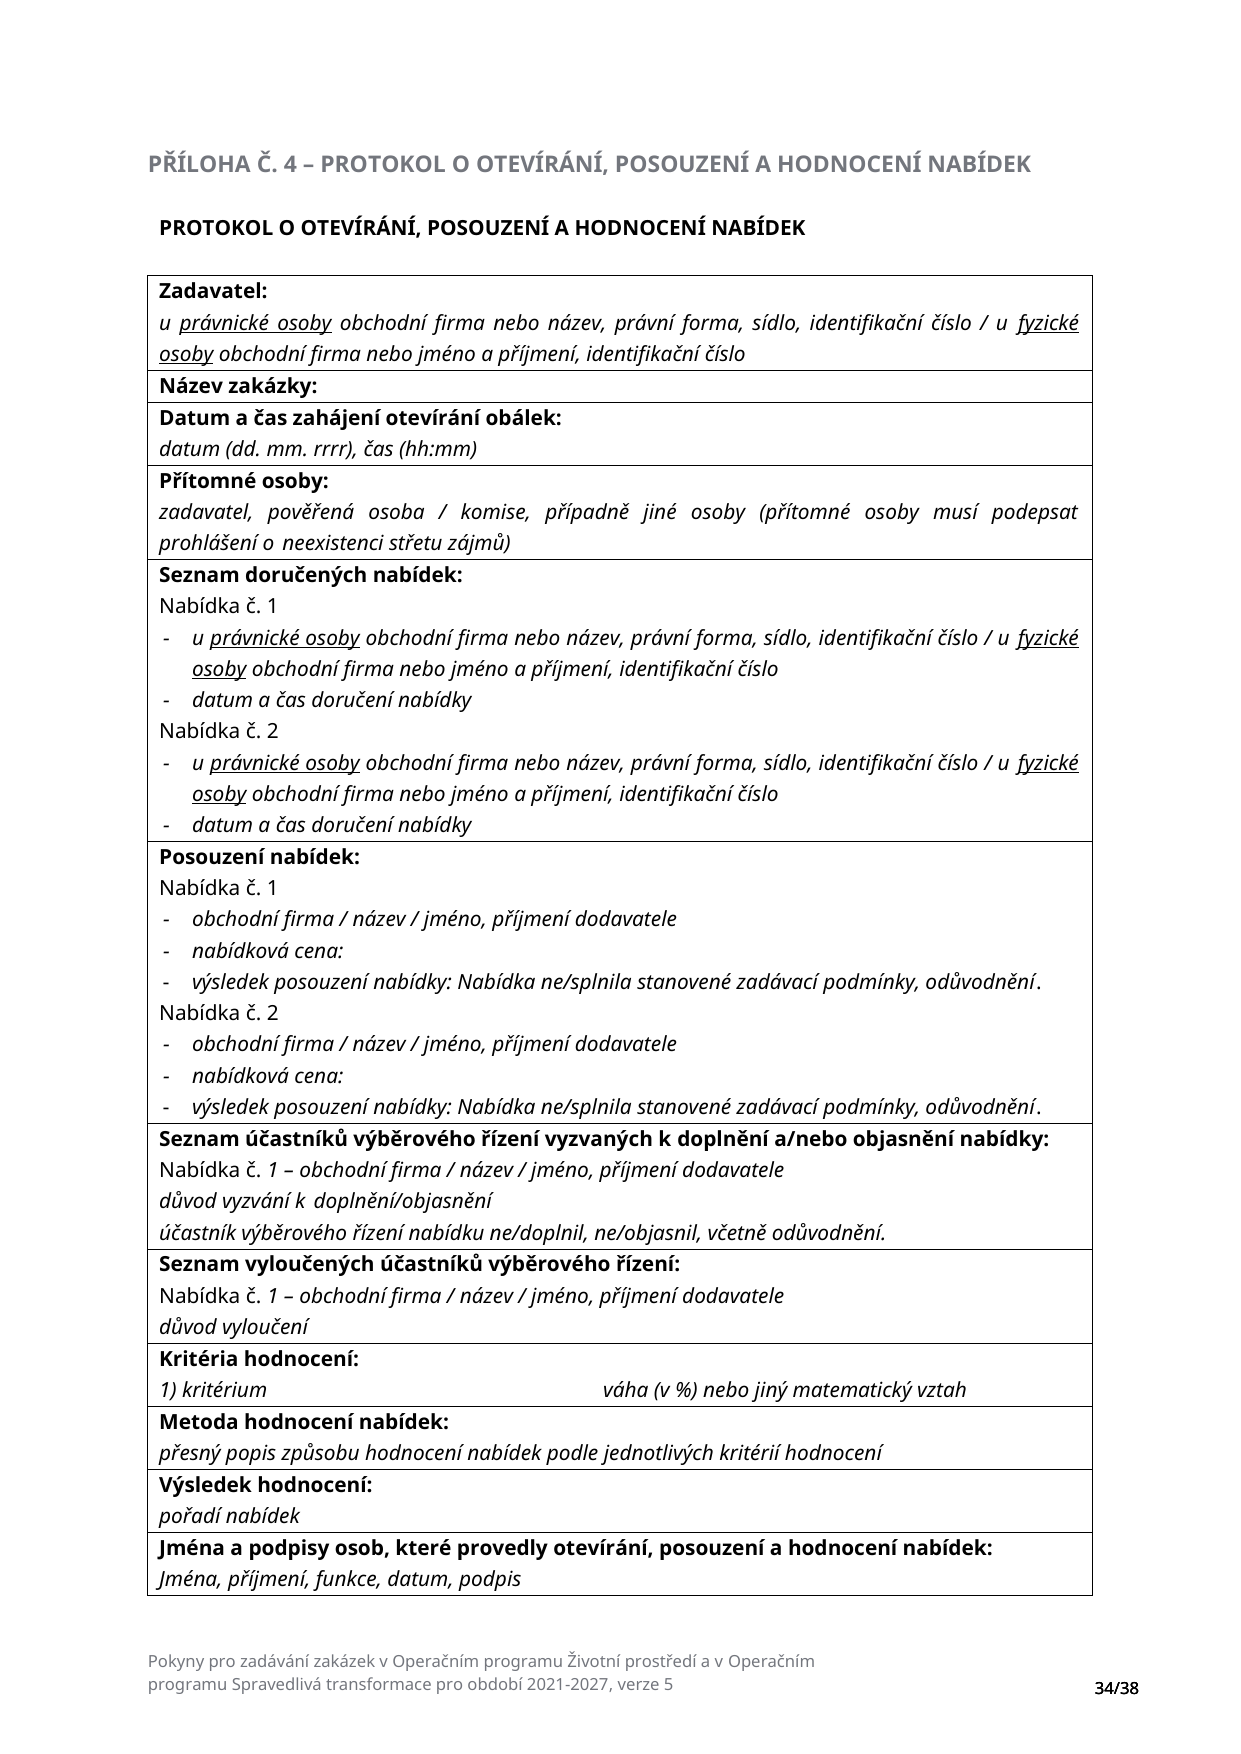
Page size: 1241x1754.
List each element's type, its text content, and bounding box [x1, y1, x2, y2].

table_cell Kritéria hodnocení: 1) kritérium váha (v %) nebo jiný matematický vztah [148, 1344, 1092, 1406]
table_cell Datum a čas zahájení otevírání obálek: datum (dd. mm. rrrr), čas (hh:mm) [148, 403, 1092, 465]
table_cell Posouzení nabídek: Nabídka č. 1 obchodní firma / název / jméno, příjmení dodavatele nabídková cena: výsledek posouzení nabídky: Nabídka ne/splnila stanovené zadávací podmínky, odůvodnění. Nabídka č. 2 obchodní firma / název / jméno, příjmení dodavatele nabídková cena: výsledek posouzení nabídky: Nabídka ne/splnila stanovené zadávací podmínky, odůvodnění. [148, 842, 1092, 1123]
table_cell Seznam vyloučených účastníků výběrového řízení: Nabídka č. 1 – obchodní firma / název / jméno, příjmení dodavatele důvod vyloučení [148, 1250, 1092, 1343]
text Příloha č. 4 – Protokol o otevírání, posouzení a hodnocení nabídek [148, 148, 1092, 179]
table_cell Výsledek hodnocení: pořadí nabídek [148, 1470, 1092, 1532]
table_cell Přítomné osoby: zadavatel, pověřená osoba / komise, případně jiné osoby (přítomné osoby musí podepsat prohlášení o neexistenci střetu zájmů) [148, 466, 1092, 559]
table_cell Metoda hodnocení nabídek: přesný popis způsobu hodnocení nabídek podle jednotlivých kritérií hodnocení [148, 1407, 1092, 1469]
table_cell Seznam doručených nabídek: Nabídka č. 1 u právnické osoby obchodní firma nebo název, právní forma, sídlo, identifikační číslo / u fyzické osoby obchodní firma nebo jméno a příjmení, identifikační číslo datum a čas doručení nabídky Nabídka č. 2 u právnické osoby obchodní firma nebo název, právní forma, sídlo, identifikační číslo / u fyzické osoby obchodní firma nebo jméno a příjmení, identifikační číslo datum a čas doručení nabídky [148, 560, 1092, 841]
table_header PROTOKOL O OTEVÍRÁNÍ, POSOUZENÍ A HODNOCENÍ NABÍDEK [148, 213, 1092, 275]
table_cell Název zakázky: [148, 371, 1092, 402]
table_cell Zadavatel: u právnické osoby obchodní firma nebo název, právní forma, sídlo, identifikační číslo / u fyzické osoby obchodní firma nebo jméno a příjmení, identifikační číslo [148, 276, 1092, 370]
table_cell Jména a podpisy osob, které provedly otevírání, posouzení a hodnocení nabídek: Jména, příjmení, funkce, datum, podpis [148, 1533, 1092, 1595]
table_cell Seznam účastníků výběrového řízení vyzvaných k doplnění a/nebo objasnění nabídky: Nabídka č. 1 – obchodní firma / název / jméno, příjmení dodavatele důvod vyzvání k doplnění/objasnění účastník výběrového řízení nabídku ne/doplnil, ne/objasnil, včetně odůvodnění. [148, 1124, 1092, 1248]
